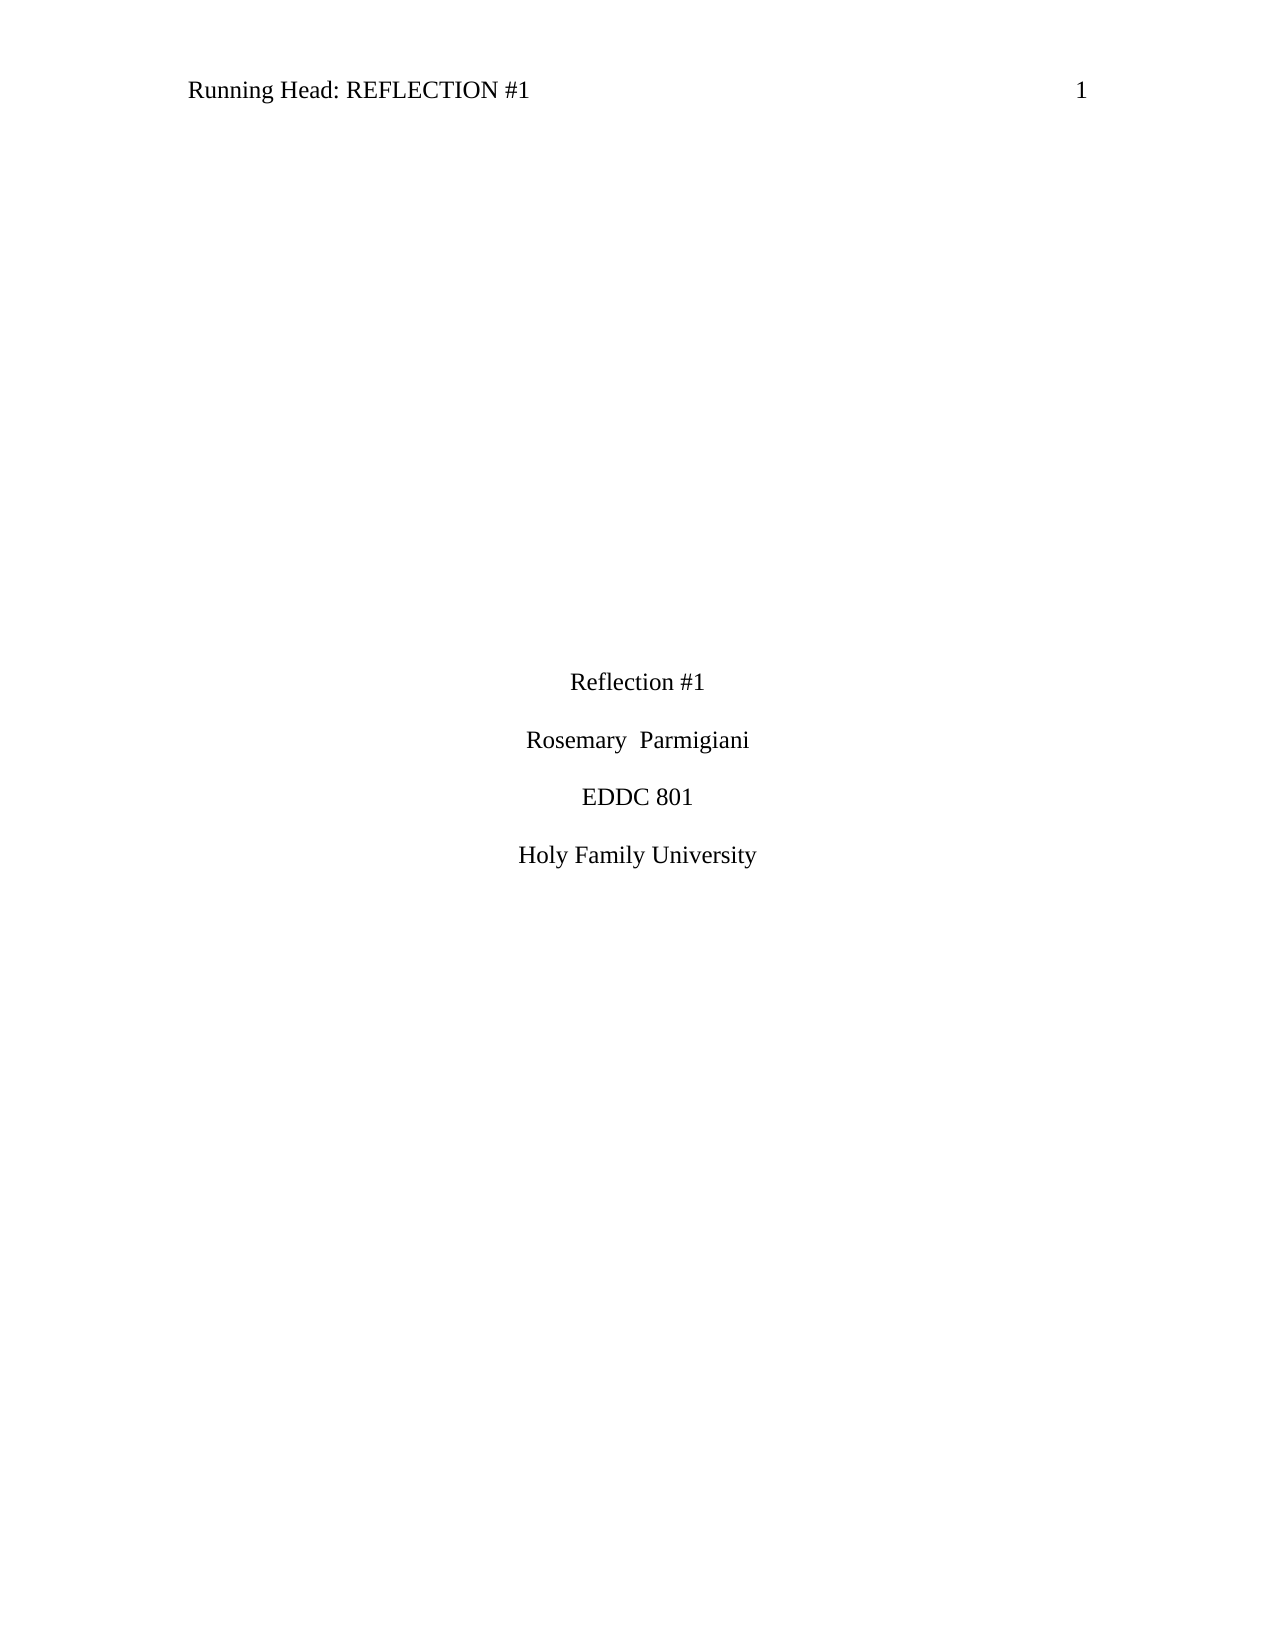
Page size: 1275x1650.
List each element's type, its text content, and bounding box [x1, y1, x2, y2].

text Reflection #1 [187, 667, 1087, 696]
text EDDC 801 [187, 782, 1087, 811]
text Holy Family University [187, 840, 1087, 869]
text Rosemary Parmigiani [187, 725, 1087, 754]
